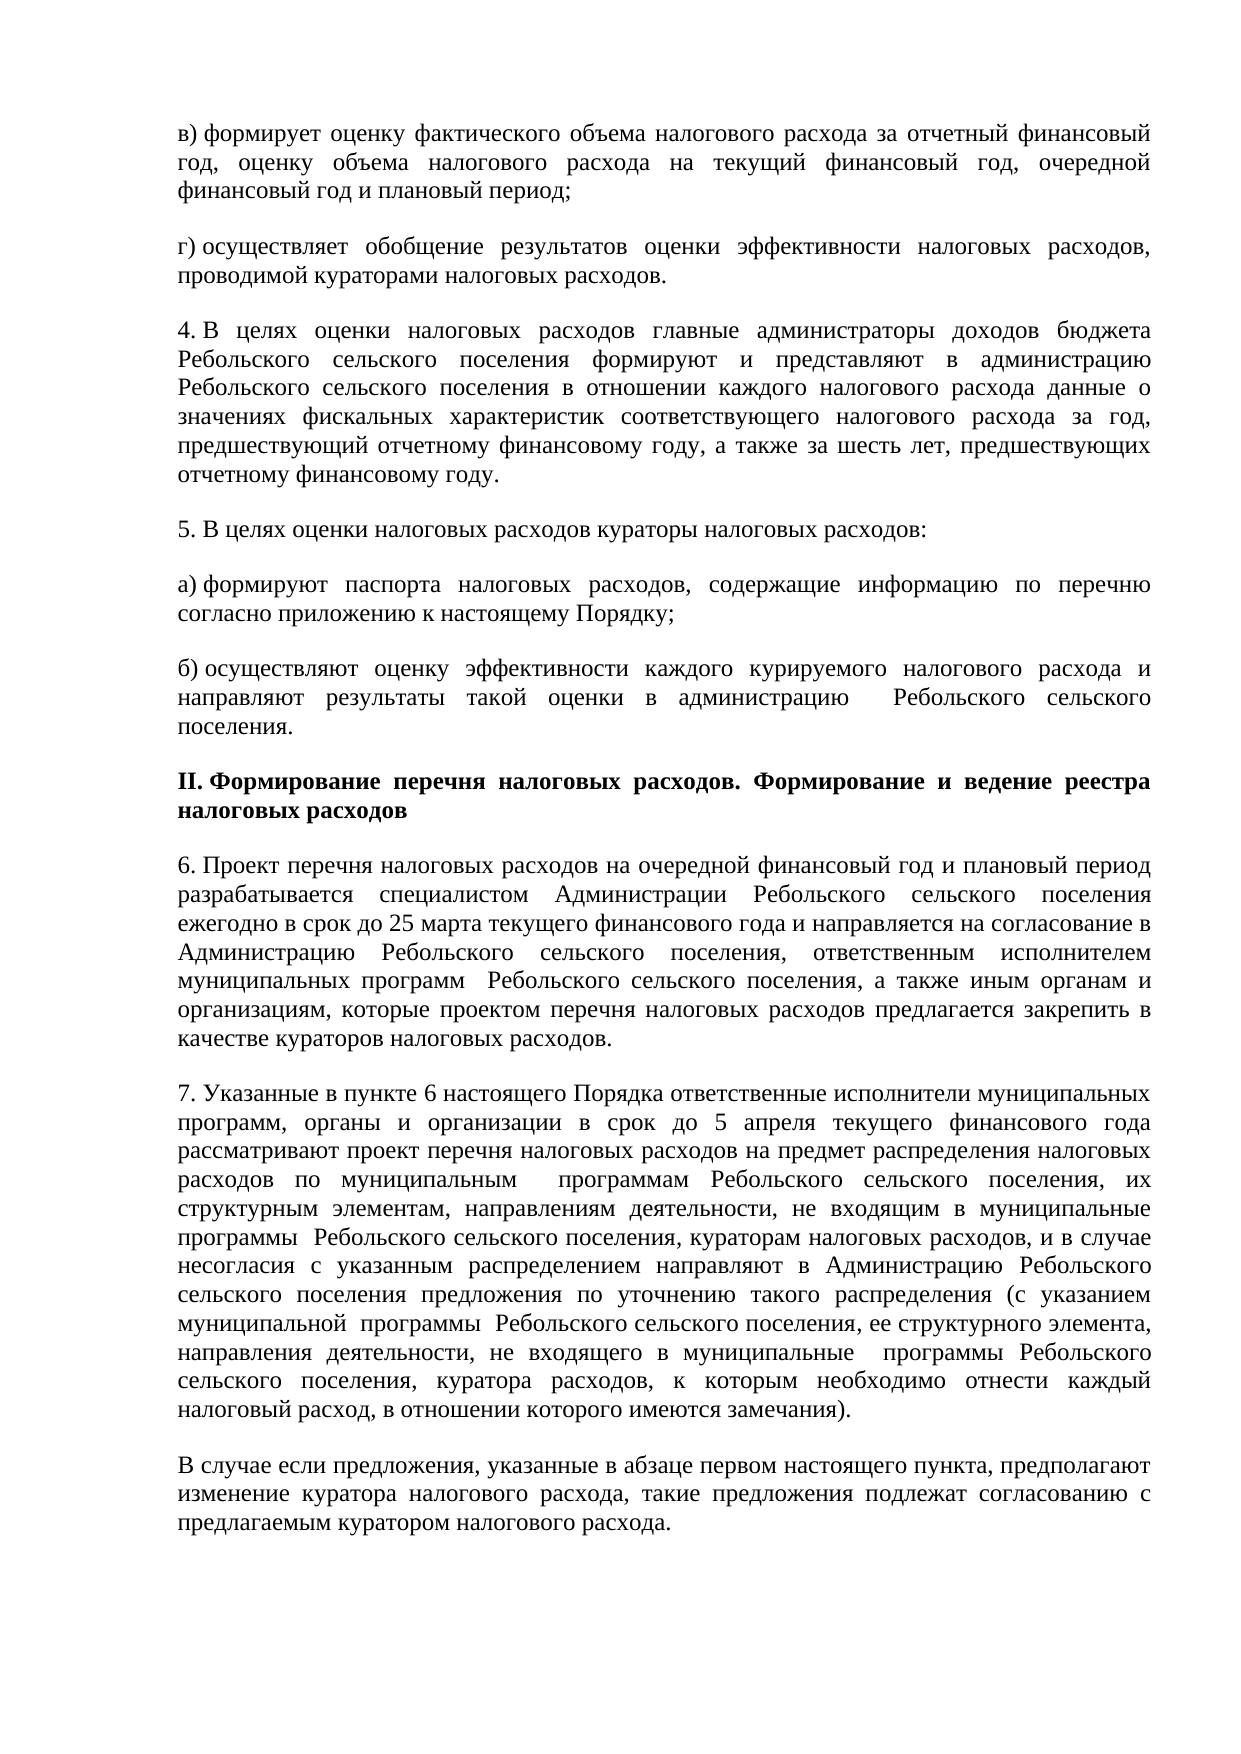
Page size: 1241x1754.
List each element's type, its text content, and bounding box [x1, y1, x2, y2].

text В случае если предложения, указанные в абзаце первом настоящего пункта, предполагают изменение куратора налогового расхода, такие предложения подлежат согласованию с предлагаемым куратором налогового расхода. [177, 1450, 1152, 1536]
text 7. Указанные в пункте 6 настоящего Порядка ответственные исполнители муниципальных программ, органы и организации в срок до 5 апреля текущего финансового года рассматривают проект перечня налоговых расходов на предмет распределения налоговых расходов по муниципальным программам Ребольского сельского поселения, их структурным элементам, направлениям деятельности, не входящим в муниципальные программы Ребольского сельского поселения, кураторам налоговых расходов, и в случае несогласия с указанным распределением направляют в Администрацию Ребольского сельского поселения предложения по уточнению такого распределения (с указанием муниципальной программы Ребольского сельского поселения, ее структурного элемента, направления деятельности, не входящего в муниципальные программы Ребольского сельского поселения, куратора расходов, к которым необходимо отнести каждый налоговый расход, в отношении которого имеются замечания). [177, 1078, 1152, 1423]
text а) формируют паспорта налоговых расходов, содержащие информацию по перечню согласно приложению к настоящему Порядку; [177, 569, 1152, 627]
text 5. В целях оценки налоговых расходов кураторы налоговых расходов: [177, 514, 1152, 543]
text II. Формирование перечня налоговых расходов. Формирование и ведение реестра налоговых расходов [177, 766, 1152, 824]
text в) формирует оценку фактического объема налогового расхода за отчетный финансовый год, оценку объема налогового расхода на текущий финансовый год, очередной финансовый год и плановый период; [177, 118, 1152, 204]
text б) осуществляют оценку эффективности каждого курируемого налогового расхода и направляют результаты такой оценки в администрацию Ребольского сельского поселения. [177, 653, 1152, 740]
text г) осуществляет обобщение результатов оценки эффективности налоговых расходов, проводимой кураторами налоговых расходов. [177, 231, 1152, 288]
text 4. В целях оценки налоговых расходов главные администраторы доходов бюджета Ребольского сельского поселения формируют и представляют в администрацию Ребольского сельского поселения в отношении каждого налогового расхода данные о значениях фискальных характеристик соответствующего налогового расхода за год, предшествующий отчетному финансовому году, а также за шесть лет, предшествующих отчетному финансовому году. [177, 315, 1152, 487]
text 6. Проект перечня налоговых расходов на очередной финансовый год и плановый период разрабатывается специалистом Администрации Ребольского сельского поселения ежегодно в срок до 25 марта текущего финансового года и направляется на согласование в Администрацию Ребольского сельского поселения, ответственным исполнителем муниципальных программ Ребольского сельского поселения, а также иным органам и организациям, которые проектом перечня налоговых расходов предлагается закрепить в качестве кураторов налоговых расходов. [177, 850, 1152, 1052]
